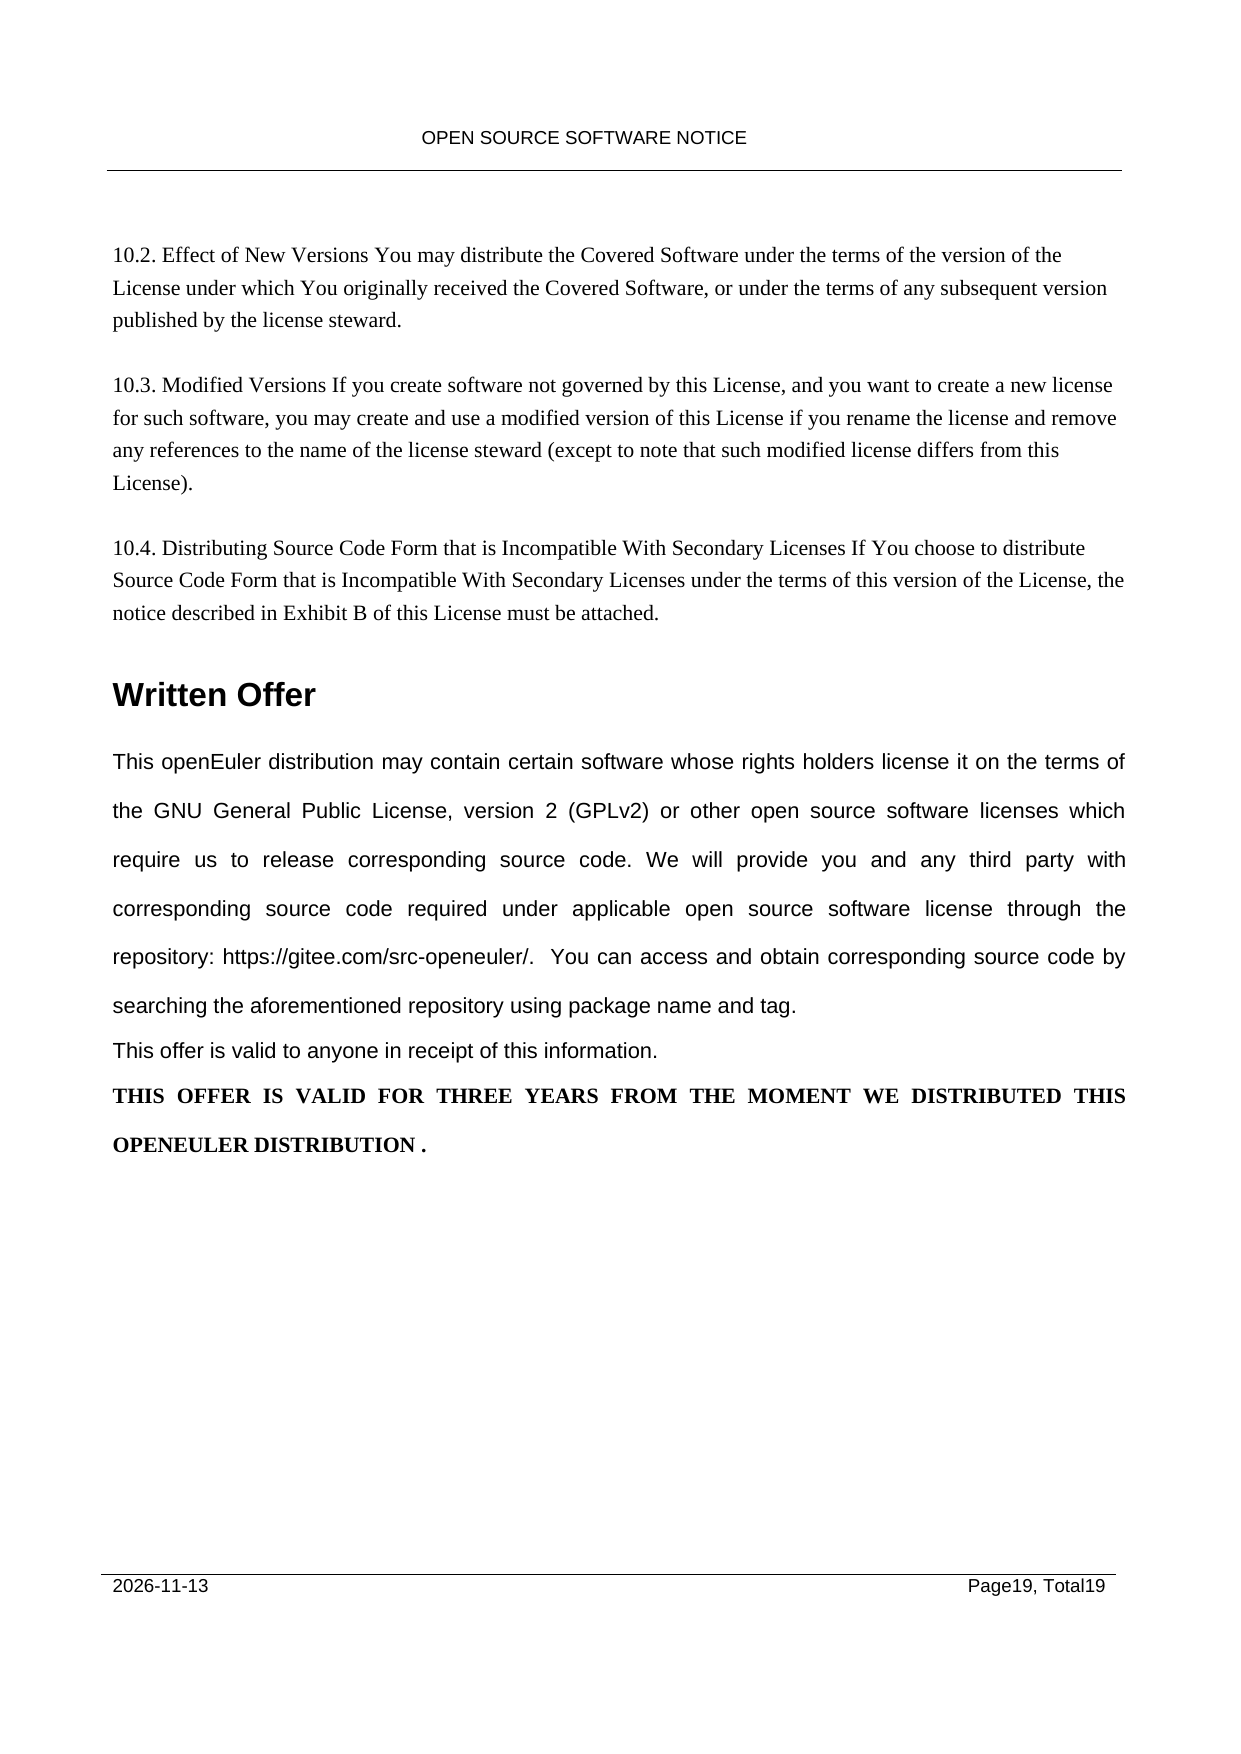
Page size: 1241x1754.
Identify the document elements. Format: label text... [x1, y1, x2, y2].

text This offer is valid to anyone in receipt of this information. [112, 1034, 1128, 1067]
text THIS OFFER IS VALID FOR THREE YEARS FROM THE MOMENT WE DISTRIBUTED THIS OPENEULER DISTRIBUTION . [112, 1079, 1128, 1161]
text This openEuler distribution may contain certain software whose rights holders license it on the terms of the GNU General Public License, version 2 (GPLv2) or other open source software licenses which require us to release corresponding source code. We will provide you and any third party with corresponding source code required under applicable open source software license through the repository: https://gitee.com/src-openeuler/. You can access and obtain corresponding source code by searching the aforementioned repository using package name and tag. [112, 746, 1128, 1022]
text Written Offer [112, 661, 1128, 726]
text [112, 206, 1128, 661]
